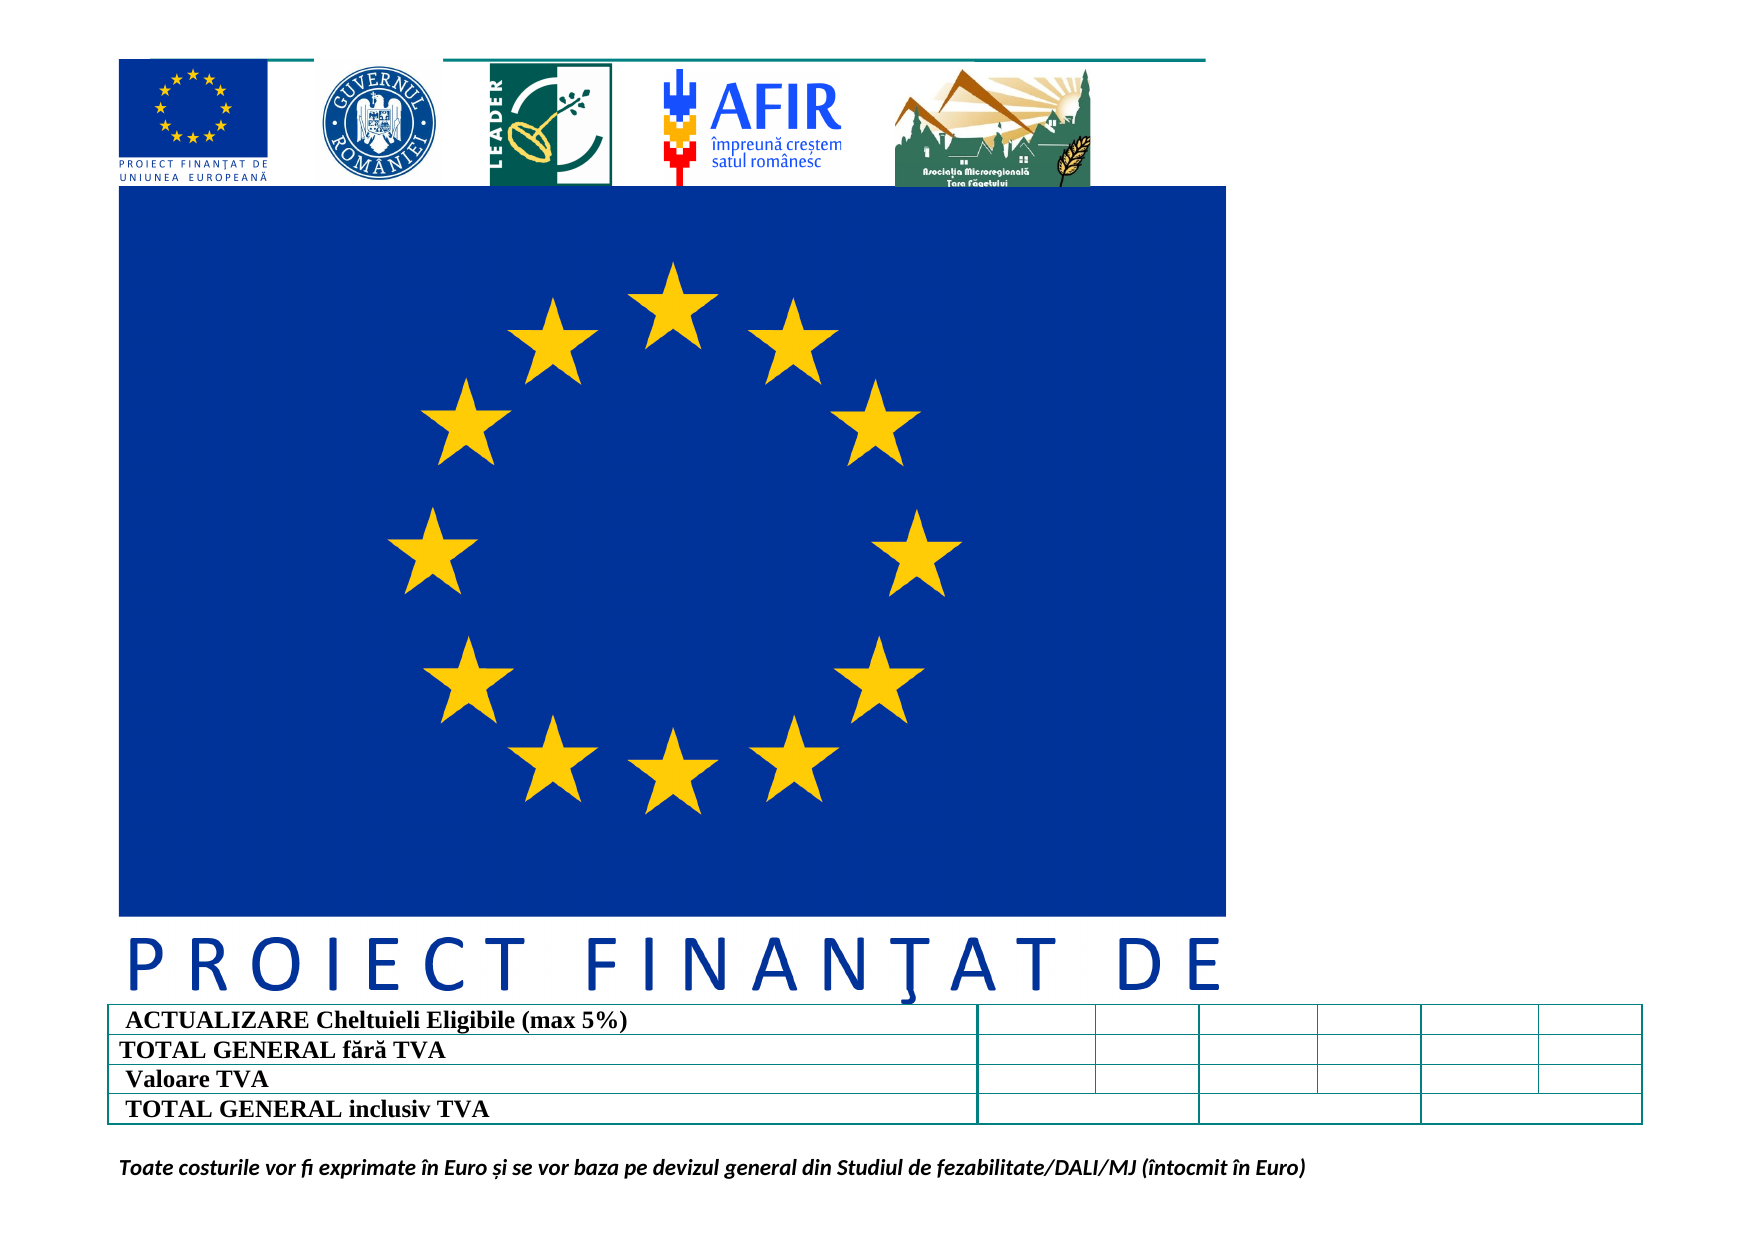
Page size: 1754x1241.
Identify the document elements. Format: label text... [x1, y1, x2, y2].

table_cell [1200, 1005, 1317, 1034]
table_cell [979, 1005, 1095, 1034]
table_cell [1422, 1065, 1538, 1093]
table_cell [1422, 1094, 1641, 1123]
table_cell [1318, 1005, 1420, 1034]
text Toate costurile vor fi exprimate în Euro şi se vor baza pe devizul general din Studiul de fezabilitate/DALI/MJ (întocmit în Euro) [119, 1153, 1638, 1181]
table_cell [1539, 1065, 1641, 1093]
table_cell [1539, 1005, 1641, 1034]
table_cell [1318, 1065, 1420, 1093]
table_cell [1539, 1035, 1641, 1063]
table_cell [979, 1094, 1198, 1123]
table_cell TOTAL GENERAL fără TVA [109, 1035, 976, 1063]
table_cell [1200, 1094, 1420, 1123]
table_cell [1422, 1005, 1538, 1034]
table_cell [1200, 1065, 1317, 1093]
table_cell TOTAL GENERAL inclusiv TVA [109, 1094, 976, 1123]
table_cell Valoare TVA [109, 1065, 976, 1093]
table_cell [1096, 1035, 1198, 1063]
table_cell [1422, 1035, 1538, 1063]
picture [893, 69, 1091, 185]
table_cell [1200, 1035, 1317, 1063]
table_cell ACTUALIZARE Cheltuieli Eligibile (max 5%) [109, 1005, 976, 1034]
table_cell [1096, 1065, 1198, 1093]
table_cell [1096, 1005, 1198, 1034]
table_cell [979, 1035, 1095, 1063]
table_cell [1318, 1035, 1420, 1063]
table_cell [979, 1065, 1095, 1093]
picture [118, 58, 1227, 1004]
